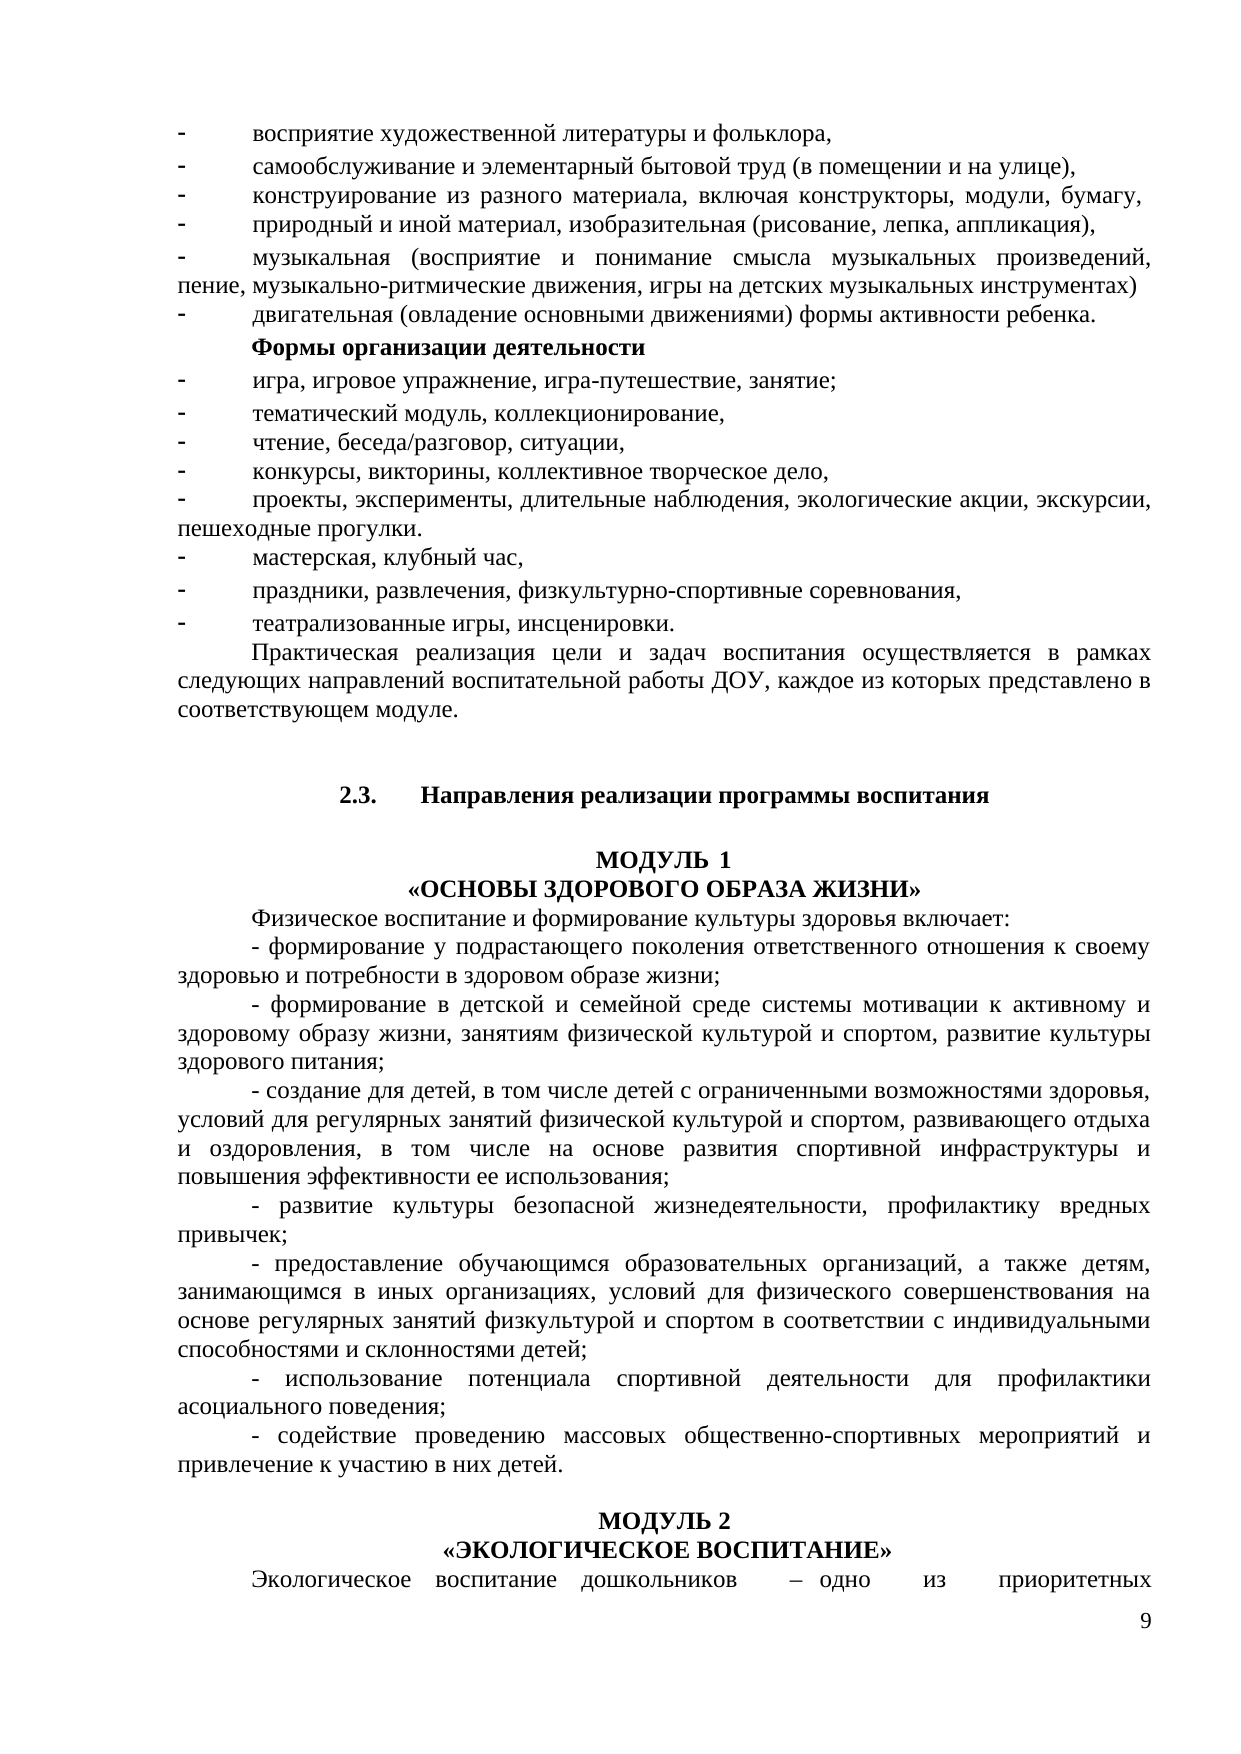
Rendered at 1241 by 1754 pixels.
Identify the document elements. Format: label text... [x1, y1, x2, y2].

text Практическая реализация цели и задач воспитания осуществляется в рамках следующих направлений воспитательной работы ДОУ, каждое из которых представлено в соответствующем модуле. [177, 637, 1152, 723]
list природный и иной материал, изобразительная (рисование, лепка, аппликация), [177, 209, 1152, 237]
list чтение, беседа/разговор, ситуации, [177, 427, 1152, 456]
text - формирование в детской и семейной среде системы мотивации к активному и здоровому образу жизни, занятиям физической культурой и спортом, развитие культуры здорового питания; [177, 989, 1151, 1075]
list праздники, развлечения, физкультурно-спортивные соревнования, [177, 575, 1152, 604]
text - использование потенциала спортивной деятельности для профилактики асоциального поведения; [177, 1363, 1151, 1420]
list Направления реализации программы воспитания [177, 781, 1152, 809]
list музыкальная (восприятие и понимание смысла музыкальных произведений, пение, музыкально-ритмические движения, игры на детских музыкальных инструментах) [177, 242, 1152, 299]
text МОДУЛЬ 1 [177, 845, 1151, 874]
text - содействие проведению массовых общественно-спортивных мероприятий и привлечение к участию в них детей. [177, 1420, 1151, 1478]
list мастерская, клубный час, [177, 542, 1152, 571]
text Физическое воспитание и формирование культуры здоровья включает: [177, 903, 1151, 931]
list тематический модуль, коллекционирование, [177, 398, 1152, 427]
text - создание для детей, в том числе детей с ограниченными возможностями здоровья, условий для регулярных занятий физической культурой и спортом, развивающего отдыха и оздоровления, в том числе на основе развития спортивной инфраструктуры и повышения эффективности ее использования; [177, 1075, 1151, 1190]
text «ОСНОВЫ ЗДОРОВОГО ОБРАЗА ЖИЗНИ» [177, 874, 1151, 903]
text - предоставление обучающимся образовательных организаций, а также детям, занимающимся в иных организациях, условий для физического совершенствования на основе регулярных занятий физкультурой и спортом в соответствии с индивидуальными способностями и склонностями детей; [177, 1248, 1151, 1363]
text МОДУЛЬ 2 [177, 1506, 1151, 1535]
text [177, 1564, 1152, 1593]
list самообслуживание и элементарный бытовой труд (в помещении и на улице), [177, 151, 1152, 180]
text - формирование у подрастающего поколения ответственного отношения к своему здоровью и потребности в здоровом образе жизни; [177, 931, 1151, 989]
list конкурсы, викторины, коллективное творческое дело, [177, 456, 1152, 484]
text «ЭКОЛОГИЧЕСКОЕ ВОСПИТАНИЕ» [177, 1535, 1151, 1564]
text - развитие культуры безопасной жизнедеятельности, профилактику вредных привычек; [177, 1190, 1151, 1248]
list восприятие художественной литературы и фольклора, [177, 118, 1152, 147]
list двигательная (овладение основными движениями) формы активности ребенка. [177, 299, 1152, 328]
text Формы организации деятельности [177, 332, 1152, 361]
list проекты, эксперименты, длительные наблюдения, экологические акции, экскурсии, пешеходные прогулки. [177, 484, 1152, 542]
list конструирование из разного материала, включая конструкторы, модули, бумагу, [177, 180, 1152, 209]
list театрализованные игры, инсценировки. [177, 608, 1152, 637]
list игра, игровое упражнение, игра-путешествие, занятие; [177, 365, 1152, 394]
